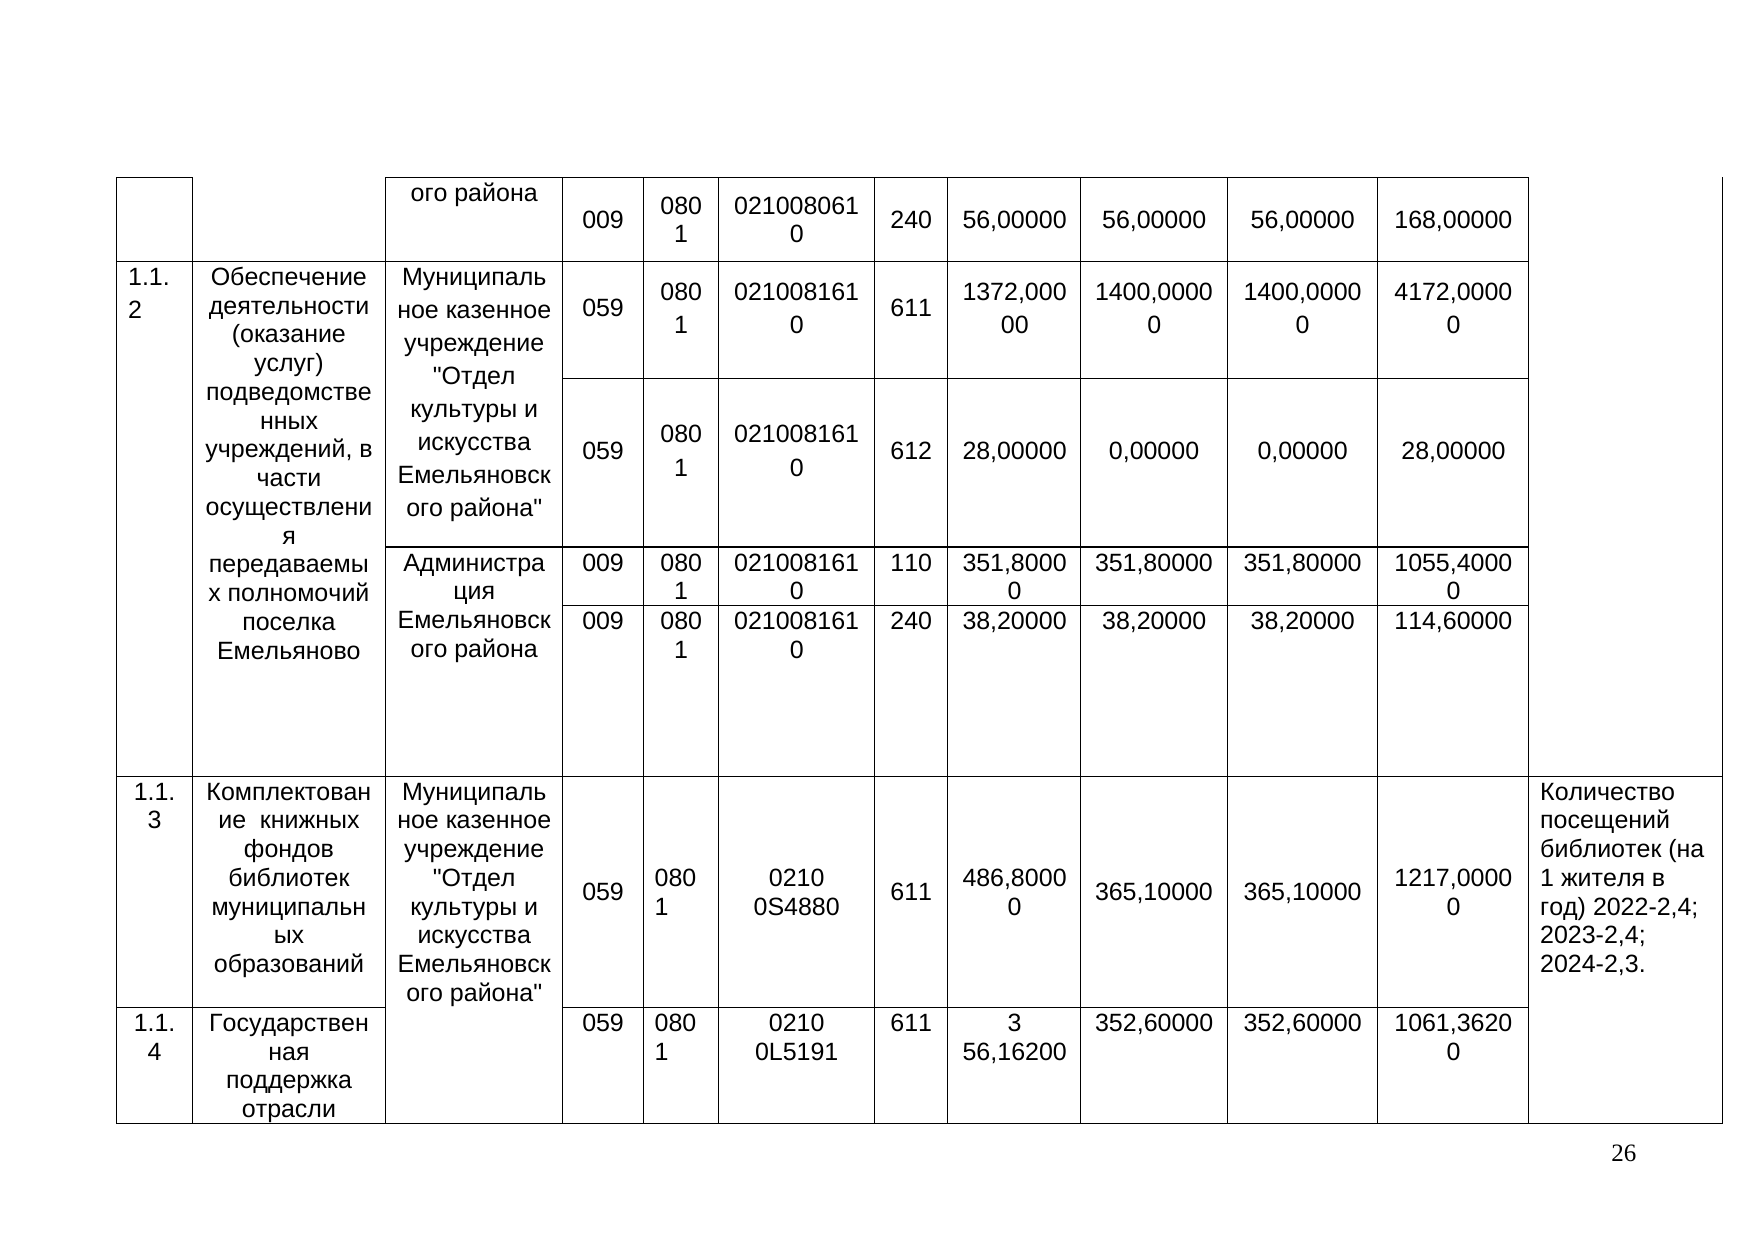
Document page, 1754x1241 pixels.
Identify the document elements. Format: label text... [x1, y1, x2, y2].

table_cell 009 [563, 606, 643, 776]
table_cell 56,00000 [1081, 178, 1227, 261]
table_cell 009 [563, 178, 643, 261]
table_cell 351,80000 [1081, 548, 1227, 605]
table_cell 114,60000 [1378, 606, 1528, 776]
table_cell 0210081610 [719, 262, 874, 378]
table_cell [193, 1008, 385, 1123]
table_cell 365,10000 [1228, 777, 1377, 1007]
table_cell 0801 [644, 606, 718, 776]
table_cell 1055,40000 [1378, 548, 1528, 605]
table_cell 351,80000 [948, 548, 1080, 605]
table_cell 168,00000 [1378, 178, 1528, 261]
table_cell 356,16200 [948, 1008, 1080, 1123]
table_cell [386, 178, 562, 261]
table_cell 0801 [644, 1008, 718, 1123]
table_cell 365,10000 [1081, 777, 1227, 1007]
table_cell 56,00000 [1228, 178, 1377, 261]
table_cell 1.1.4 [117, 1008, 192, 1123]
table_cell 02100L5191 [719, 1008, 874, 1123]
table_cell 059 [563, 777, 643, 1007]
table_cell 0210081610 [719, 548, 874, 605]
table_cell 1061,36200 [1378, 1008, 1528, 1123]
table_cell 009 [563, 548, 643, 605]
table_cell 02100S4880 [719, 777, 874, 1007]
table_cell 0801 [644, 379, 718, 546]
table_cell 28,00000 [948, 379, 1080, 546]
table_cell Комплектование книжных фондов библиотек муниципальных образований [193, 777, 385, 1007]
table_cell 612 [875, 379, 947, 546]
table_cell [1529, 634, 1722, 776]
table_cell 28,00000 [1378, 379, 1528, 546]
table_cell Обеспечение деятельности (оказание услуг) подведомственных учреждений, в части осуществления передаваемых полномочий поселка Емельяново [193, 262, 385, 776]
table_cell 56,00000 [948, 178, 1080, 261]
table_cell 240 [875, 606, 947, 776]
table_cell 38,20000 [1228, 606, 1377, 776]
table_cell 059 [563, 379, 643, 546]
table_cell 059 [563, 1008, 643, 1123]
table_cell 0801 [644, 178, 718, 261]
table_cell 38,20000 [948, 606, 1080, 776]
table_cell 0801 [644, 262, 718, 378]
table_cell 0,00000 [1081, 379, 1227, 546]
table_cell 240 [875, 178, 947, 261]
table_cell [386, 262, 562, 546]
table_cell 352,60000 [1081, 1008, 1227, 1123]
table_cell 611 [875, 262, 947, 378]
table_cell 1372,00000 [948, 262, 1080, 378]
table_cell 1217,00000 [1378, 777, 1528, 1007]
table_cell 351,80000 [1228, 548, 1377, 605]
table_cell 0801 [644, 548, 718, 605]
table_cell 0210081610 [719, 606, 874, 776]
table_cell 110 [875, 548, 947, 605]
table_cell 1400,00000 [1081, 262, 1227, 378]
table_cell 1.1.2 [117, 262, 192, 776]
table_cell 486,80000 [948, 777, 1080, 1007]
table_cell 1.1.3 [117, 777, 192, 1007]
table_cell 352,60000 [1228, 1008, 1377, 1123]
table_cell 611 [875, 1008, 947, 1123]
table_cell 38,20000 [1081, 606, 1227, 776]
table_cell 0210081610 [719, 379, 874, 546]
table_cell Администрация Емельяновского района [386, 548, 562, 776]
table_cell 611 [875, 777, 947, 1007]
table_cell 4172,00000 [1378, 262, 1528, 378]
table_cell 0210080610 [719, 178, 874, 261]
table_cell 1400,00000 [1228, 262, 1377, 378]
table_cell 0,00000 [1228, 379, 1377, 546]
table_cell Количество посещений библиотек (на 1 жителя в год) 2022-2,4; 2023-2,4; 2024-2,3. [1529, 777, 1722, 1123]
table_cell 0801 [644, 777, 718, 1007]
table_cell Муниципальное казенное учреждение "Отдел культуры и искусства Емельяновского района" [386, 777, 562, 1123]
table_cell 059 [563, 262, 643, 378]
